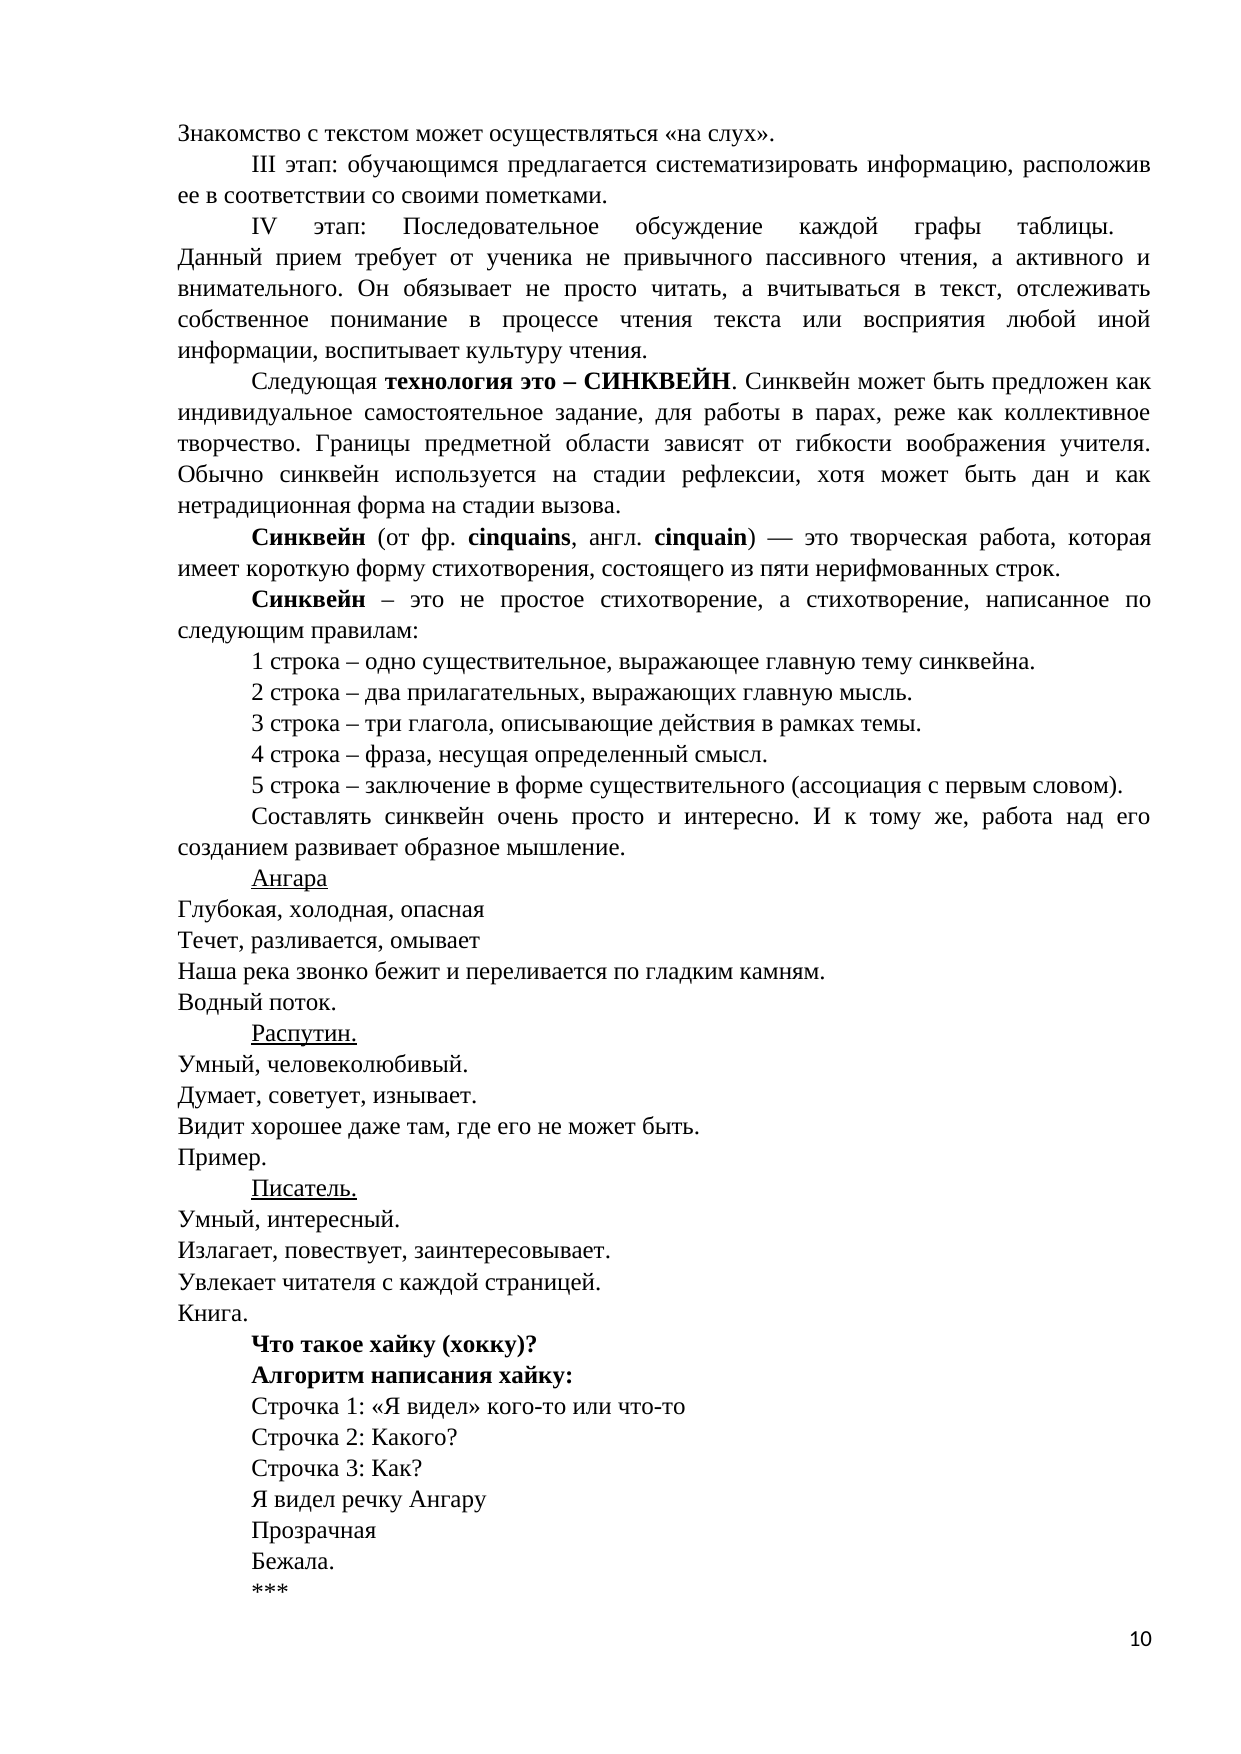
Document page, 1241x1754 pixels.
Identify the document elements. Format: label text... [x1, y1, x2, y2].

text 4 строка – фраза, несущая определенный смысл. [177, 739, 1152, 768]
text Составлять cинквейн очень просто и интересно. И к тому же, работа над его созданием развивает образное мышление. [177, 801, 1152, 861]
text Строчка 2: Какого? [177, 1422, 1152, 1451]
text Следующая технология это – СИНКВЕЙН. Синквейн может быть предложен как индивидуальное самостоятельное задание, для работы в парах, реже как коллективное творчество. Границы предметной области зависят от гибкости воображения учителя. Обычно синквейн используется на стадии рефлексии, хотя может быть дан и как нетрадиционная форма на стадии вызова. [177, 366, 1152, 519]
text Алгоритм написания хайку: [177, 1360, 1152, 1388]
text Строчка 3: Как? [177, 1453, 1152, 1482]
text Писатель. Умный, интересный. Излагает, повествует, заинтересовывает. Увлекает читателя с каждой страницей. Книга. [177, 1173, 1152, 1326]
text 1 строка – одно существительное, выражающее главную тему cинквейна. [177, 646, 1152, 674]
text IV этап: Последовательное обсуждение каждой графы таблицы. Данный прием требует от ученика не привычного пассивного чтения, а активного и внимательного. Он обязывает не просто читать, а вчитываться в текст, отслеживать собственное понимание в процессе чтения текста или восприятия любой иной информации, воспитывает культуру чтения. [177, 211, 1152, 364]
text 3 строка – три глагола, описывающие действия в рамках темы. [177, 708, 1152, 737]
text Что такое хайку (хокку)? [177, 1329, 1152, 1357]
text Синквейн (от фр. cinquains, англ. cinquain) — это творческая работа, которая имеет короткую форму стихотворения, состоящего из пяти нерифмованных строк. [177, 522, 1152, 581]
text 5 строка – заключение в форме существительного (ассоциация с первым словом). [177, 770, 1152, 799]
text Синквейн – это не простое стихотворение, а стихотворение, написанное по следующим правилам: [177, 584, 1152, 643]
text Ангара Глубокая, холодная, опасная Течет, разливается, омывает Наша река звонко бежит и переливается по гладким камням. Водный поток. [177, 863, 1152, 1016]
text Строчка 1: «Я видел» кого-то или что-то [177, 1391, 1152, 1419]
text Знакомство с текстом может осуществляться «на слух». [177, 118, 1152, 147]
text Я видел речку Ангару [177, 1484, 1152, 1513]
text III этап: обучающимся предлагается систематизировать информацию, расположив ее в соответствии со своими пометками. [177, 149, 1152, 209]
text Бежала. [177, 1546, 1152, 1575]
text 2 строка – два прилагательных, выражающих главную мысль. [177, 677, 1152, 706]
text *** [177, 1577, 1152, 1606]
text Распутин. Умный, человеколюбивый. Думает, советует, изнывает. Видит хорошее даже там, где его не может быть. Пример. [177, 1018, 1152, 1171]
text Прозрачная [177, 1515, 1152, 1544]
